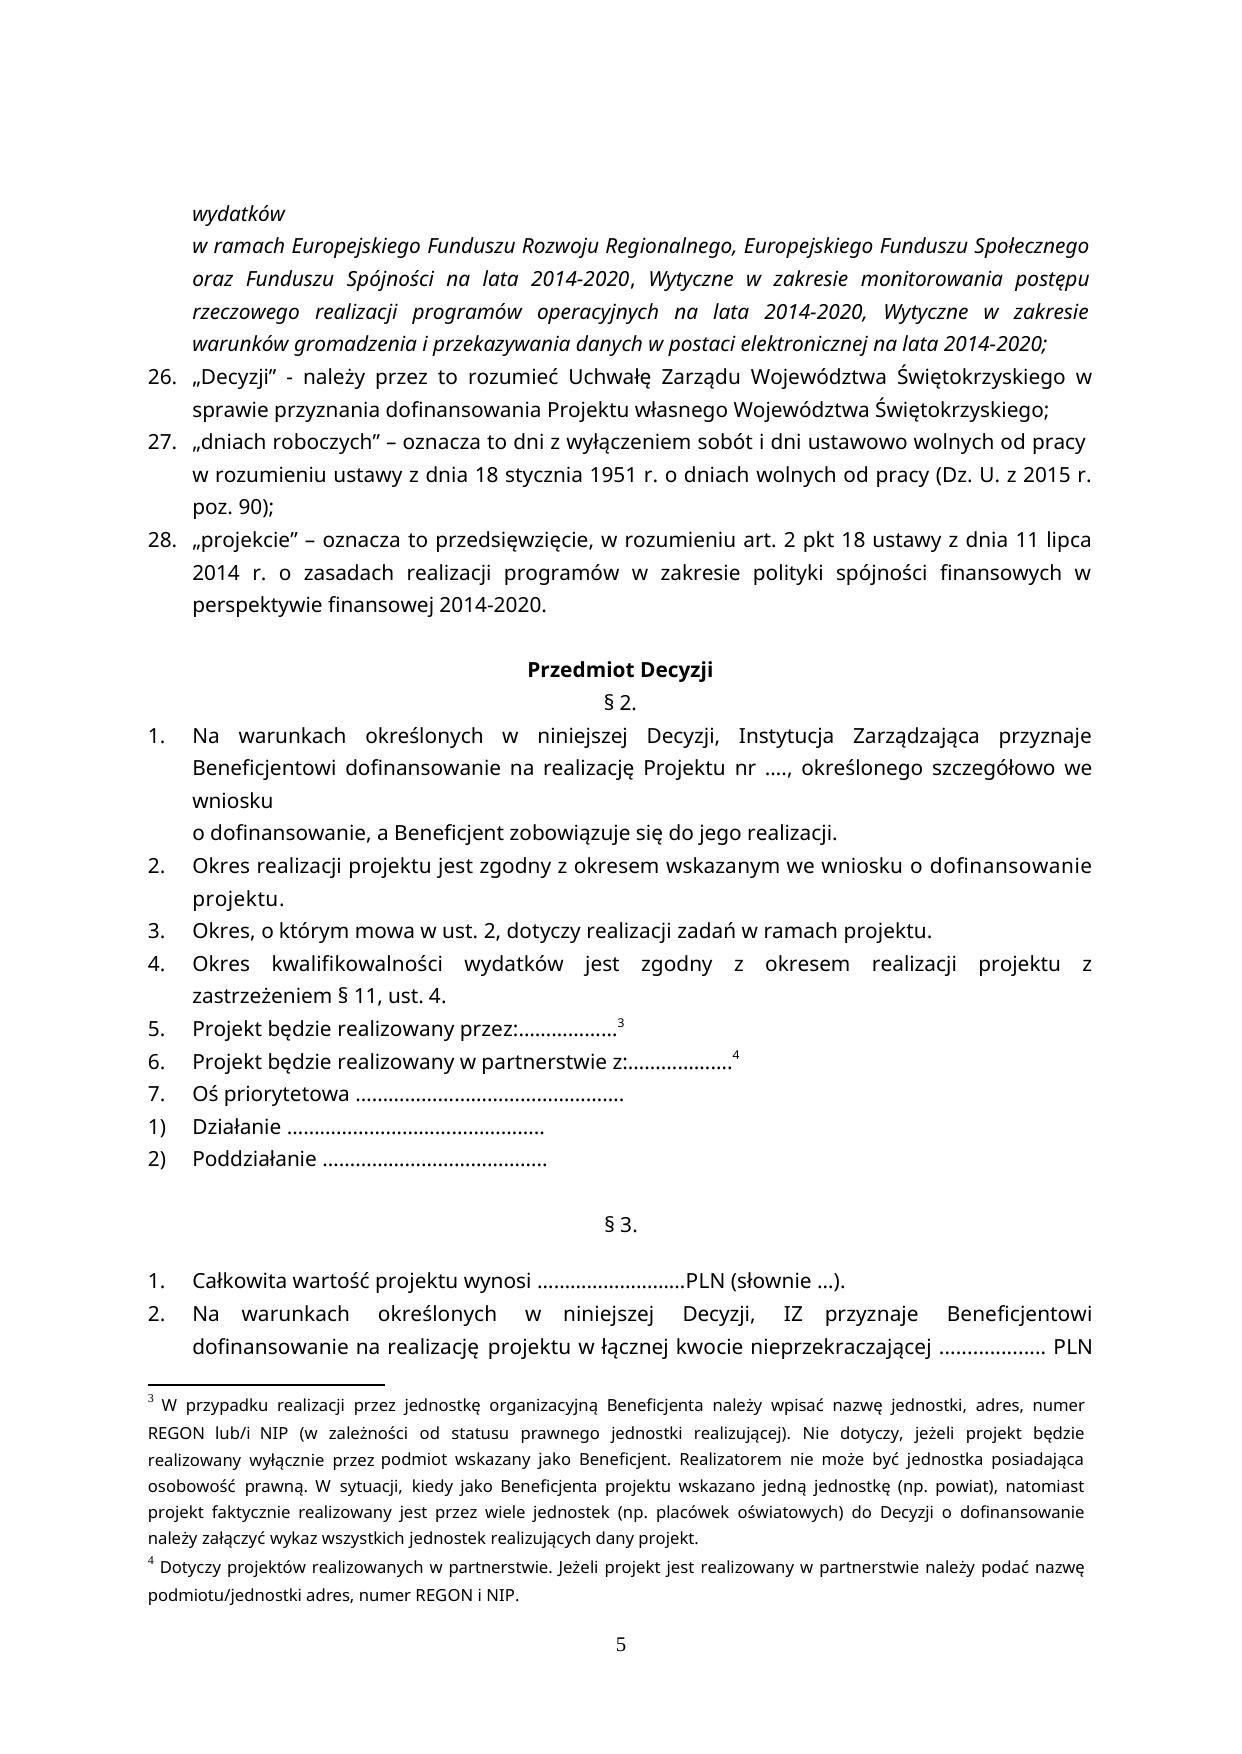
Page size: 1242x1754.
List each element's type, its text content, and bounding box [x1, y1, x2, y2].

list Okres realizacji projektu jest zgodny z okresem wskazanym we wniosku o dofinansowanie projektu. [148, 851, 1093, 912]
text § 3. [148, 1210, 1094, 1238]
list „Decyzji” - należy przez to rozumieć Uchwałę Zarządu Województwa Świętokrzyskiego w sprawie przyznania dofinansowania Projektu własnego Województwa Świętokrzyskiego; [148, 362, 1093, 423]
text § 2. [148, 688, 1093, 717]
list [148, 199, 1093, 358]
text 2) Poddziałanie ………………………………….. [148, 1144, 1093, 1173]
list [148, 1299, 1093, 1360]
text Przedmiot Decyzji [148, 656, 1093, 684]
text 1) Działanie ……………………………………….. [148, 1112, 1093, 1140]
list „dniach roboczych” – oznacza to dni z wyłączeniem sobót i dni ustawowo wolnych od pracy w rozumieniu ustawy z dnia 18 stycznia 1951 r. o dniach wolnych od pracy (Dz. U. z 2015 r. poz. 90); [148, 427, 1093, 521]
list Całkowita wartość projektu wynosi ………………………PLN (słownie …). [148, 1267, 1093, 1295]
list Na warunkach określonych w niniejszej Decyzji, Instytucja Zarządzająca przyznaje Beneficjentowi dofinansowanie na realizację Projektu nr …., określonego szczegółowo we wniosku o dofinansowanie, a Beneficjent zobowiązuje się do jego realizacji. [148, 721, 1093, 847]
list Okres, o którym mowa w ust. 2, dotyczy realizacji zadań w ramach projektu. [148, 916, 1093, 945]
list „projekcie” – oznacza to przedsięwzięcie, w rozumieniu art. 2 pkt 18 ustawy z dnia 11 lipca 2014 r. o zasadach realizacji programów w zakresie polityki spójności finansowych w perspektywie finansowej 2014-2020. [148, 525, 1093, 619]
list Oś priorytetowa …………………………………………. [148, 1079, 1093, 1108]
list Okres kwalifikowalności wydatków jest zgodny z okresem realizacji projektu z zastrzeżeniem § 11, ust. 4. [148, 949, 1093, 1010]
list Projekt będzie realizowany przez:……………… [148, 1014, 1093, 1043]
list Projekt będzie realizowany w partnerstwie z:………………. [148, 1047, 1093, 1075]
